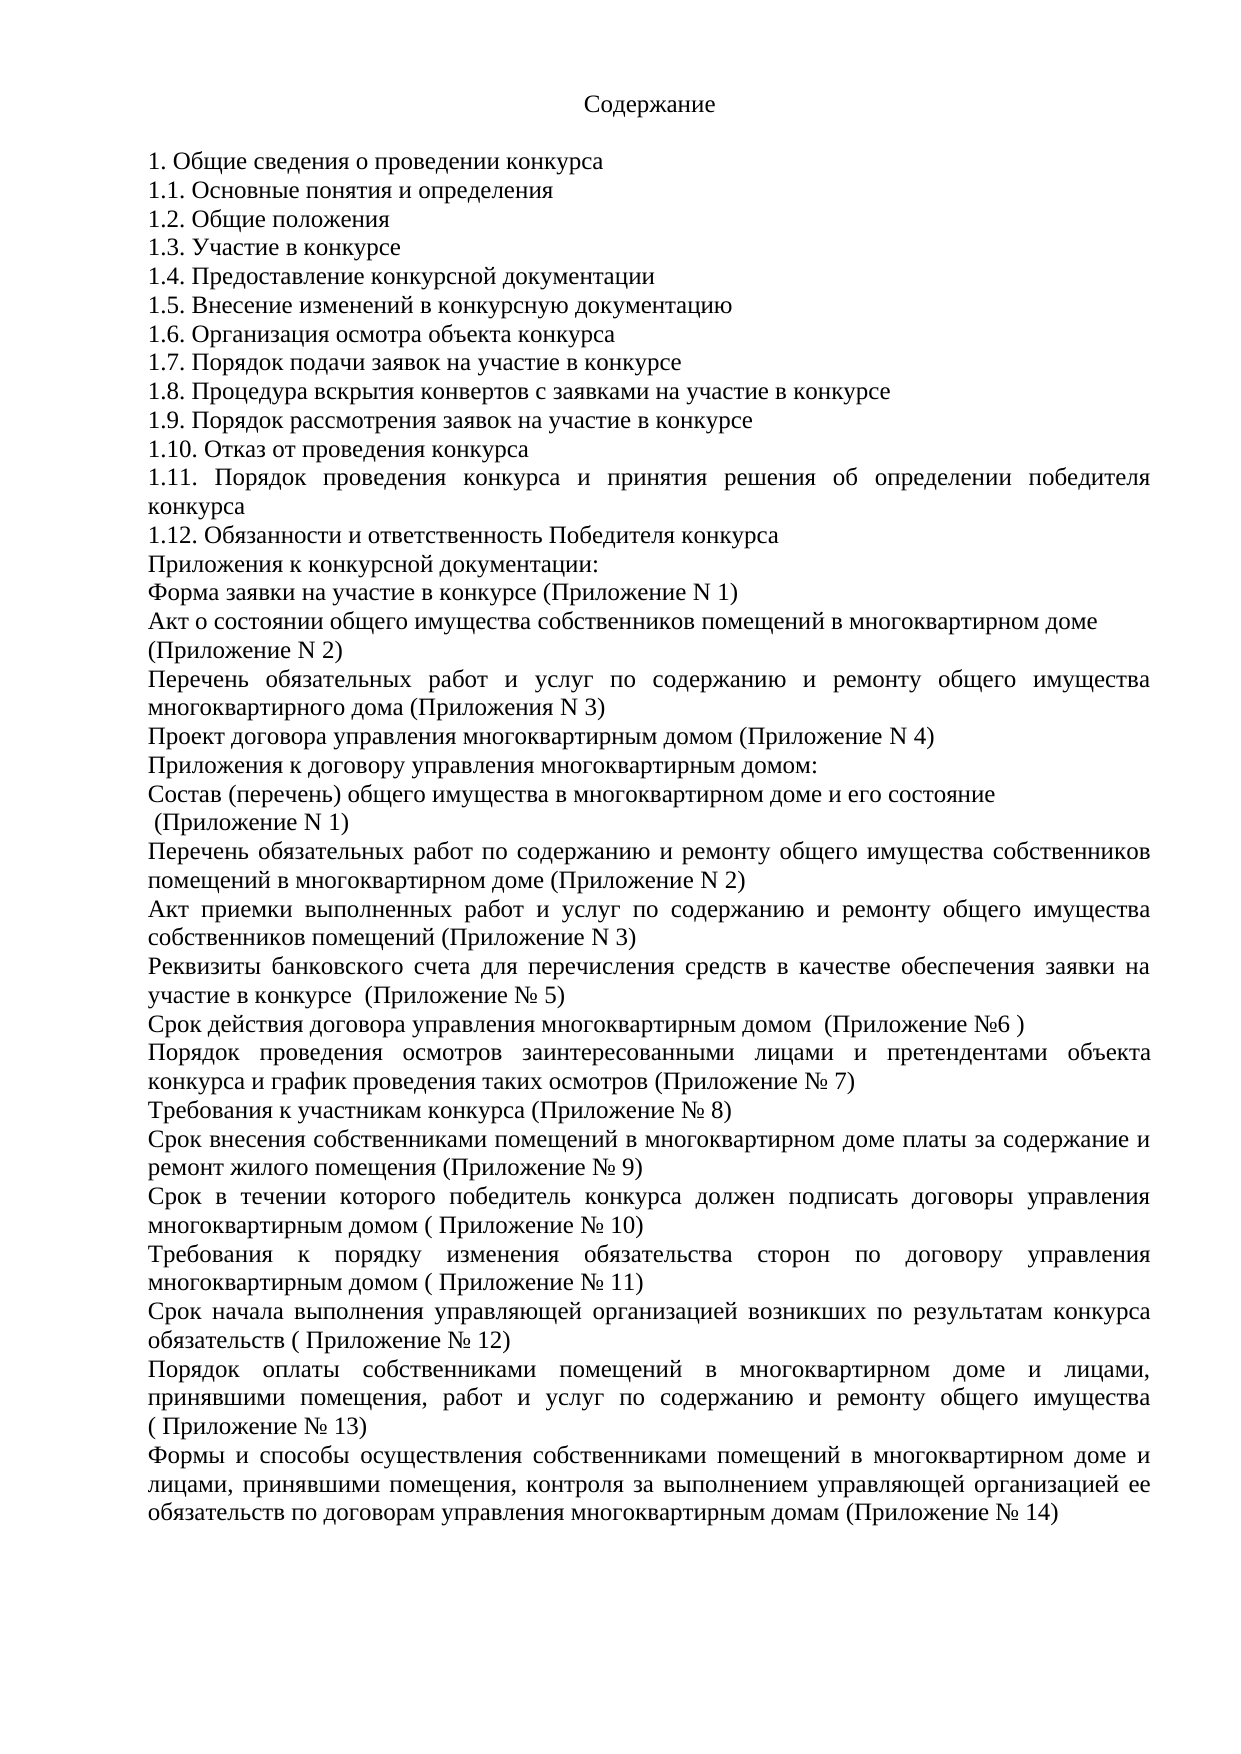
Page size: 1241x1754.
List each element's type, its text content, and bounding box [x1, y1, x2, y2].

text Содержание [148, 89, 1152, 117]
text Проект договора управления многоквартирным домом (Приложение N 4) [148, 721, 1152, 750]
text 1.2. Общие положения [148, 204, 1152, 232]
text 1.1. Основные понятия и определения [148, 175, 1152, 204]
text 1.8. Процедура вскрытия конвертов с заявками на участие в конкурсе [148, 376, 1152, 405]
text Требования к участникам конкурса (Приложение № 8) [148, 1095, 1152, 1124]
text Срок начала выполнения управляющей организацией возникших по результатам конкурса обязательств ( Приложение № 12) [148, 1296, 1152, 1354]
text Акт о состоянии общего имущества собственников помещений в многоквартирном доме (Приложение N 2) [148, 606, 1152, 664]
text Срок в течении которого победитель конкурса должен подписать договоры управления многоквартирным домом ( Приложение № 10) [148, 1181, 1152, 1239]
text (Приложение N 1) [148, 807, 1152, 836]
text Перечень обязательных работ по содержанию и ремонту общего имущества собственников помещений в многоквартирном доме (Приложение N 2) [148, 836, 1152, 894]
text Акт приемки выполненных работ и услуг по содержанию и ремонту общего имущества собственников помещений (Приложение N 3) [148, 894, 1152, 951]
text 1.10. Отказ от проведения конкурса [148, 434, 1152, 462]
text 1.7. Порядок подачи заявок на участие в конкурсе [148, 347, 1152, 376]
text Порядок оплаты собственниками помещений в многоквартирном доме и лицами, принявшими помещения, работ и услуг по содержанию и ремонту общего имущества ( Приложение № 13) [148, 1354, 1152, 1440]
text Срок действия договора управления многоквартирным домом (Приложение №6 ) [148, 1009, 1152, 1037]
text Порядок проведения осмотров заинтересованными лицами и претендентами объекта конкурса и график проведения таких осмотров (Приложение № 7) [148, 1037, 1152, 1095]
text Реквизиты банковского счета для перечисления средств в качестве обеспечения заявки на участие в конкурсе (Приложение № 5) [148, 951, 1152, 1009]
text 1.5. Внесение изменений в конкурсную документацию [148, 290, 1152, 319]
text Форма заявки на участие в конкурсе (Приложение N 1) [148, 577, 1152, 606]
text Перечень обязательных работ и услуг по содержанию и ремонту общего имущества многоквартирного дома (Приложения N 3) [148, 664, 1152, 721]
text 1.6. Организация осмотра объекта конкурса [148, 319, 1152, 347]
text Требования к порядку изменения обязательства сторон по договору управления многоквартирным домом ( Приложение № 11) [148, 1239, 1152, 1296]
text 1.4. Предоставление конкурсной документации [148, 261, 1152, 290]
text 1.11. Порядок проведения конкурса и принятия решения об определении победителя конкурса 1.12. Обязанности и ответственность Победителя конкурса [148, 462, 1152, 549]
text 1.9. Порядок рассмотрения заявок на участие в конкурсе [148, 405, 1152, 434]
text Формы и способы осуществления собственниками помещений в многоквартирном доме и лицами, принявшими помещения, контроля за выполнением управляющей организацией ее обязательств по договорам управления многоквартирным домам (Приложение № 14) [148, 1440, 1152, 1526]
text 1.3. Участие в конкурсе [148, 232, 1152, 261]
text 1. Общие сведения о проведении конкурса [148, 146, 1152, 175]
text Срок внесения собственниками помещений в многоквартирном доме платы за содержание и ремонт жилого помещения (Приложение № 9) [148, 1124, 1152, 1181]
text Приложения к конкурсной документации: [148, 549, 1152, 577]
text Приложения к договору управления многоквартирным домом: Состав (перечень) общего имущества в многоквартирном доме и его состояние [148, 750, 1152, 807]
